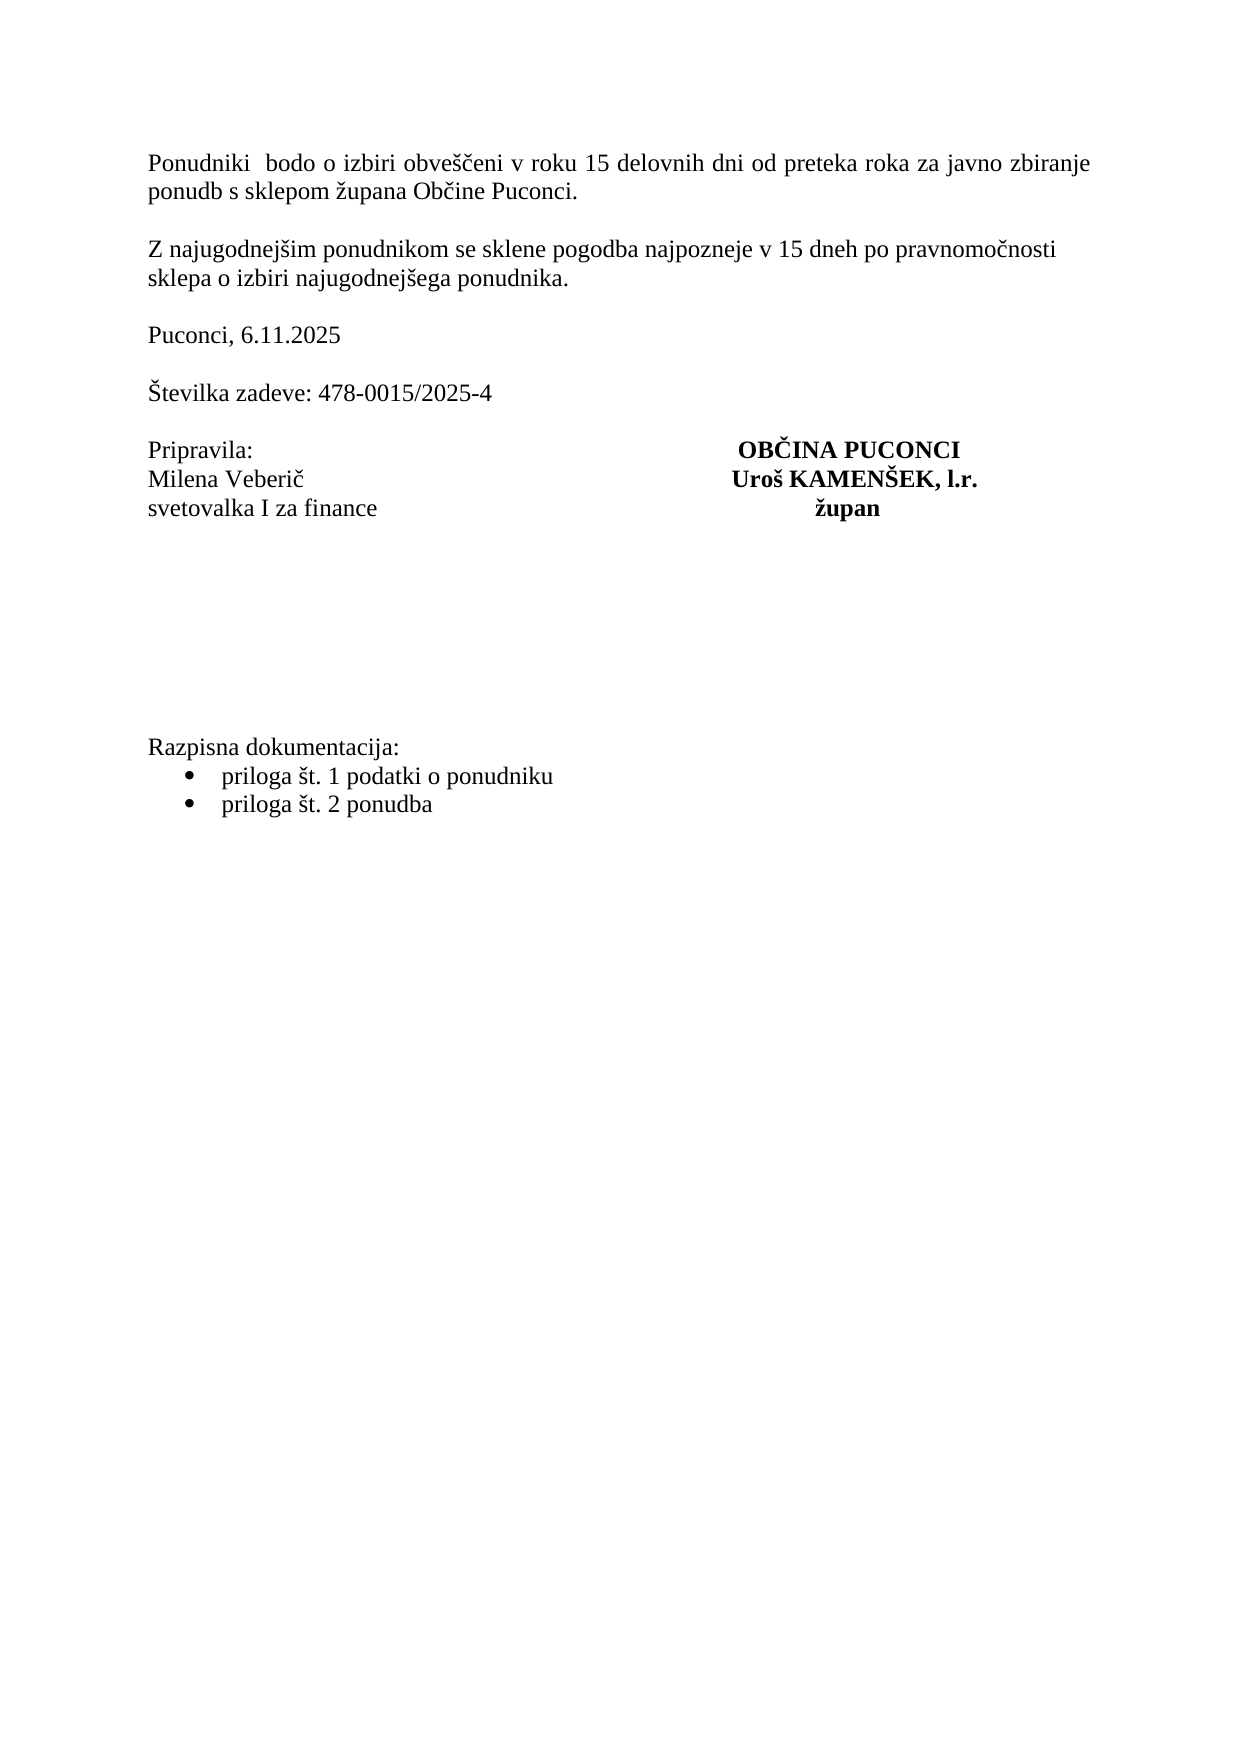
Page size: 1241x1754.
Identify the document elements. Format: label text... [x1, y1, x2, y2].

text Puconci, 6.11.2025 [148, 320, 1093, 349]
text Z najugodnejšim ponudnikom se sklene pogodba najpozneje v 15 dneh po pravnomočnosti sklepa o izbiri najugodnejšega ponudnika. [148, 234, 1093, 291]
text Pripravila: OBČINA PUCONCI [148, 435, 1093, 464]
text Številka zadeve: 478-0015/2025-4 [148, 378, 1093, 406]
list priloga št. 1 podatki o ponudniku [185, 761, 1093, 789]
text svetovalka I za finance župan [148, 493, 1093, 521]
text Milena Veberič Uroš KAMENŠEK, l.r. [148, 464, 1093, 493]
text Ponudniki bodo o izbiri obveščeni v roku 15 delovnih dni od preteka roka za javno zbiranje ponudb s sklepom župana Občine Puconci. [148, 148, 1093, 205]
text Razpisna dokumentacija: [148, 732, 1093, 761]
list priloga št. 2 ponudba [185, 789, 1093, 818]
